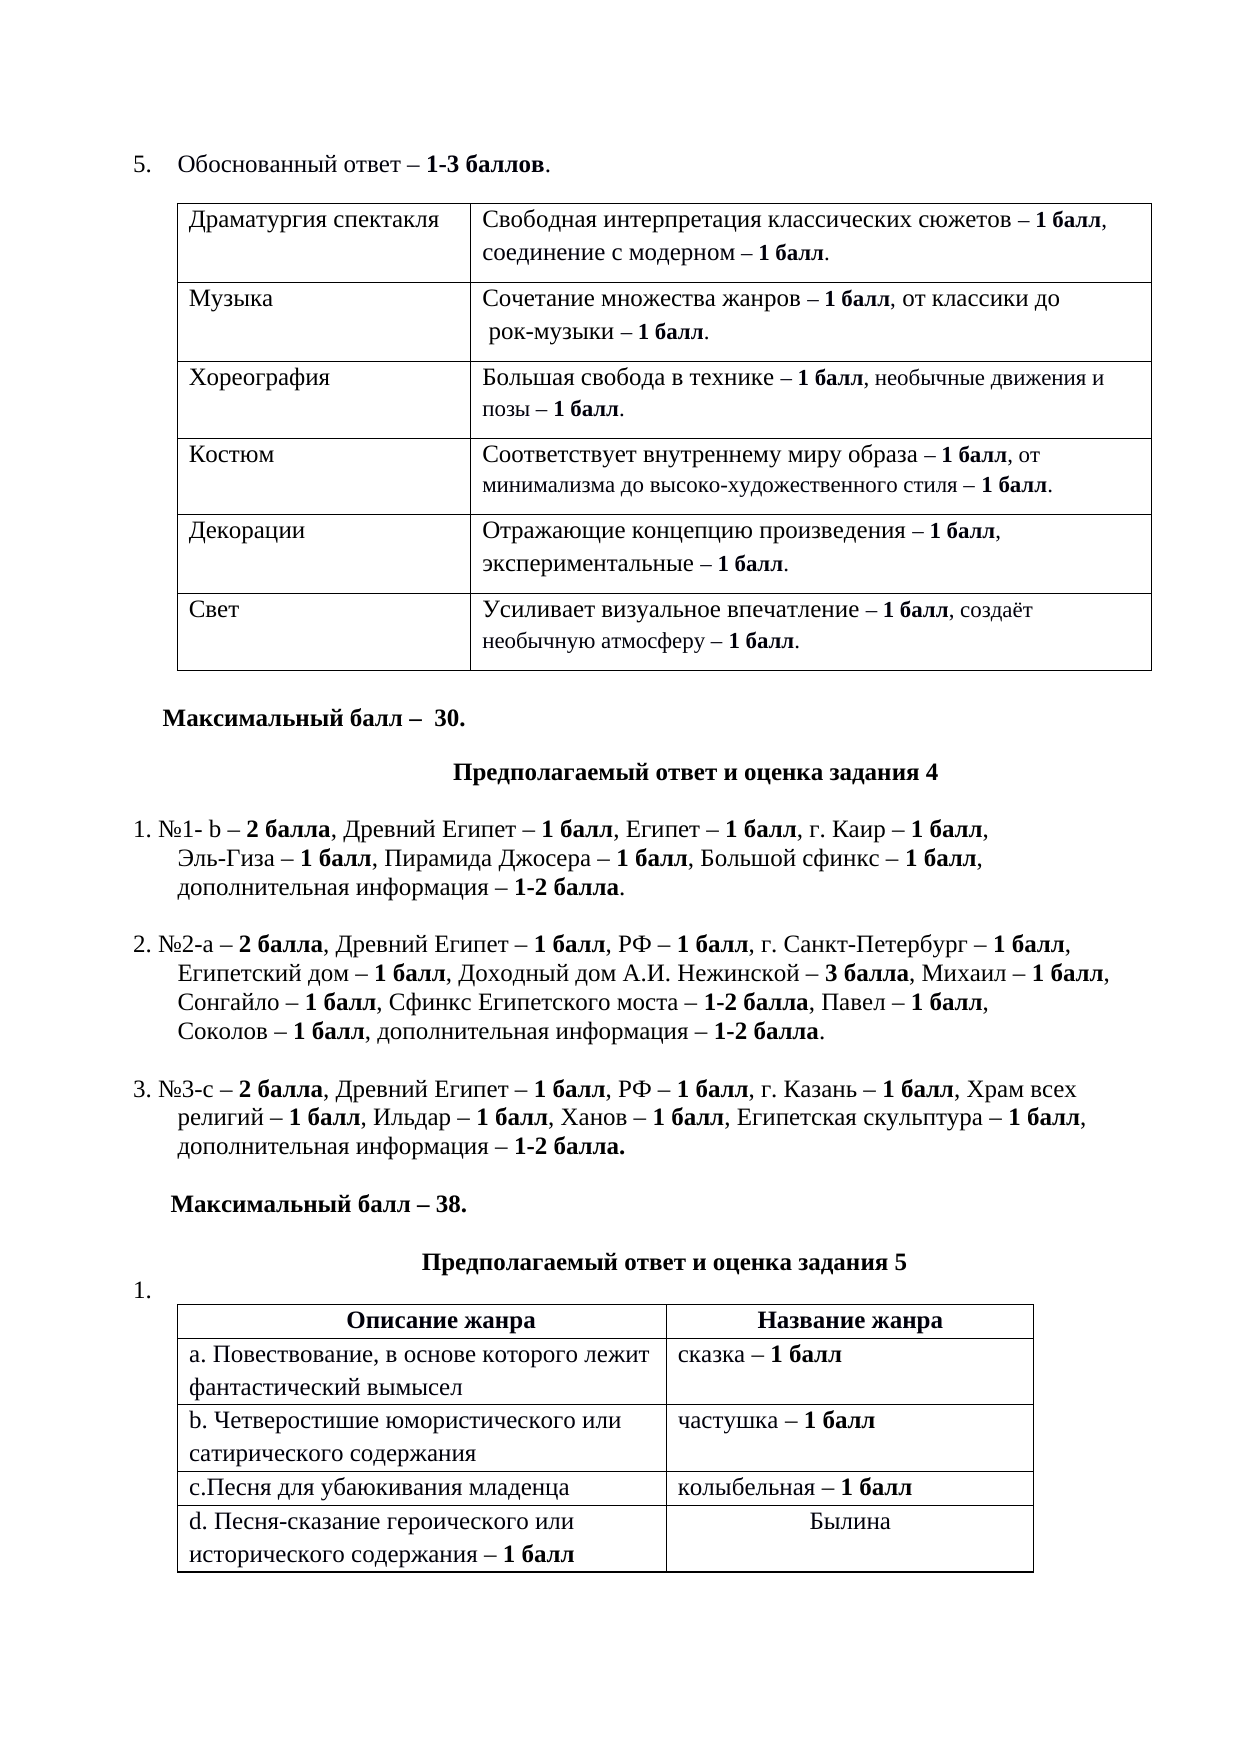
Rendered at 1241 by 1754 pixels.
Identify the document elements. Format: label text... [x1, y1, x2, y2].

text 3. №3-с – 2 балла, Древний Египет – 1 балл, РФ – 1 балл, г. Казань – 1 балл, Храм всех религий – 1 балл, Ильдар – 1 балл, Ханов – 1 балл, Египетская скульптура – 1 балл, дополнительная информация – 1-2 балла. [133, 1074, 1152, 1160]
table_cell Сочетание множества жанров – 1 балл, от классики до рок-музыки – 1 балл. [471, 283, 1151, 361]
table_cell Былина [667, 1506, 1033, 1571]
table_cell Свет [178, 594, 470, 669]
table_header Название жанра [667, 1305, 1033, 1338]
table_cell a. Повествование, в основе которого лежит фантастический вымысел [178, 1339, 666, 1404]
table_cell сказка – 1 балл [667, 1339, 1033, 1404]
table_cell колыбельная – 1 балл [667, 1472, 1033, 1505]
table_cell Костюм [178, 439, 470, 514]
list Обоснованный ответ – 1-3 баллов. [133, 149, 1152, 178]
table_cell Декорации [178, 515, 470, 593]
table_header Описание жанра [178, 1305, 666, 1338]
table_cell Музыка [178, 283, 470, 361]
table_cell b. Четверостишие юмористического или сатирического содержания [178, 1405, 666, 1471]
table_cell частушка – 1 балл [667, 1405, 1033, 1471]
table_cell Соответствует внутреннему миру образа – 1 балл, от минимализма до высоко-художественного стиля – 1 балл. [471, 439, 1151, 514]
list Максимальный балл – 30. [162, 703, 1152, 731]
text 1. №1- b – 2 балла, Древний Египет – 1 балл, Египет – 1 балл, г. Каир – 1 балл, Эль-Гиза – 1 балл, Пирамида Джосера – 1 балл, Большой сфинкс – 1 балл, дополнительная информация – 1-2 балла. [133, 814, 1152, 900]
table_cell Большая свобода в технике – 1 балл, необычные движения и позы – 1 балл. [471, 362, 1151, 438]
table_cell d. Песня-сказание героического или исторического содержания – 1 балл [178, 1506, 666, 1571]
table_header Свободная интерпретация классических сюжетов – 1 балл, соединение с модерном – 1 балл. [471, 204, 1151, 282]
table_cell Отражающие концепцию произведения – 1 балл, экспериментальные – 1 балл. [471, 515, 1151, 593]
text Предполагаемый ответ и оценка задания 4 [177, 757, 1152, 785]
table_header Драматургия спектакля [178, 204, 470, 282]
text Максимальный балл – 38. [133, 1189, 1152, 1218]
table_cell Хореография [178, 362, 470, 438]
text 1. [133, 1275, 1152, 1304]
text 2. №2-а – 2 балла, Древний Египет – 1 балл, РФ – 1 балл, г. Санкт-Петербург – 1 балл, Египетский дом – 1 балл, Доходный дом А.И. Нежинской – 3 балла, Михаил – 1 балл, Сонгайло – 1 балл, Сфинкс Египетского моста – 1-2 балла, Павел – 1 балл, Соколов – 1 балл, дополнительная информация – 1-2 балла. [133, 929, 1152, 1044]
table_cell c.Песня для убаюкивания младенца [178, 1472, 666, 1505]
table_cell Усиливает визуальное впечатление – 1 балл, создаёт необычную атмосферу – 1 балл. [471, 594, 1151, 669]
text Предполагаемый ответ и оценка задания 5 [177, 1247, 1152, 1275]
